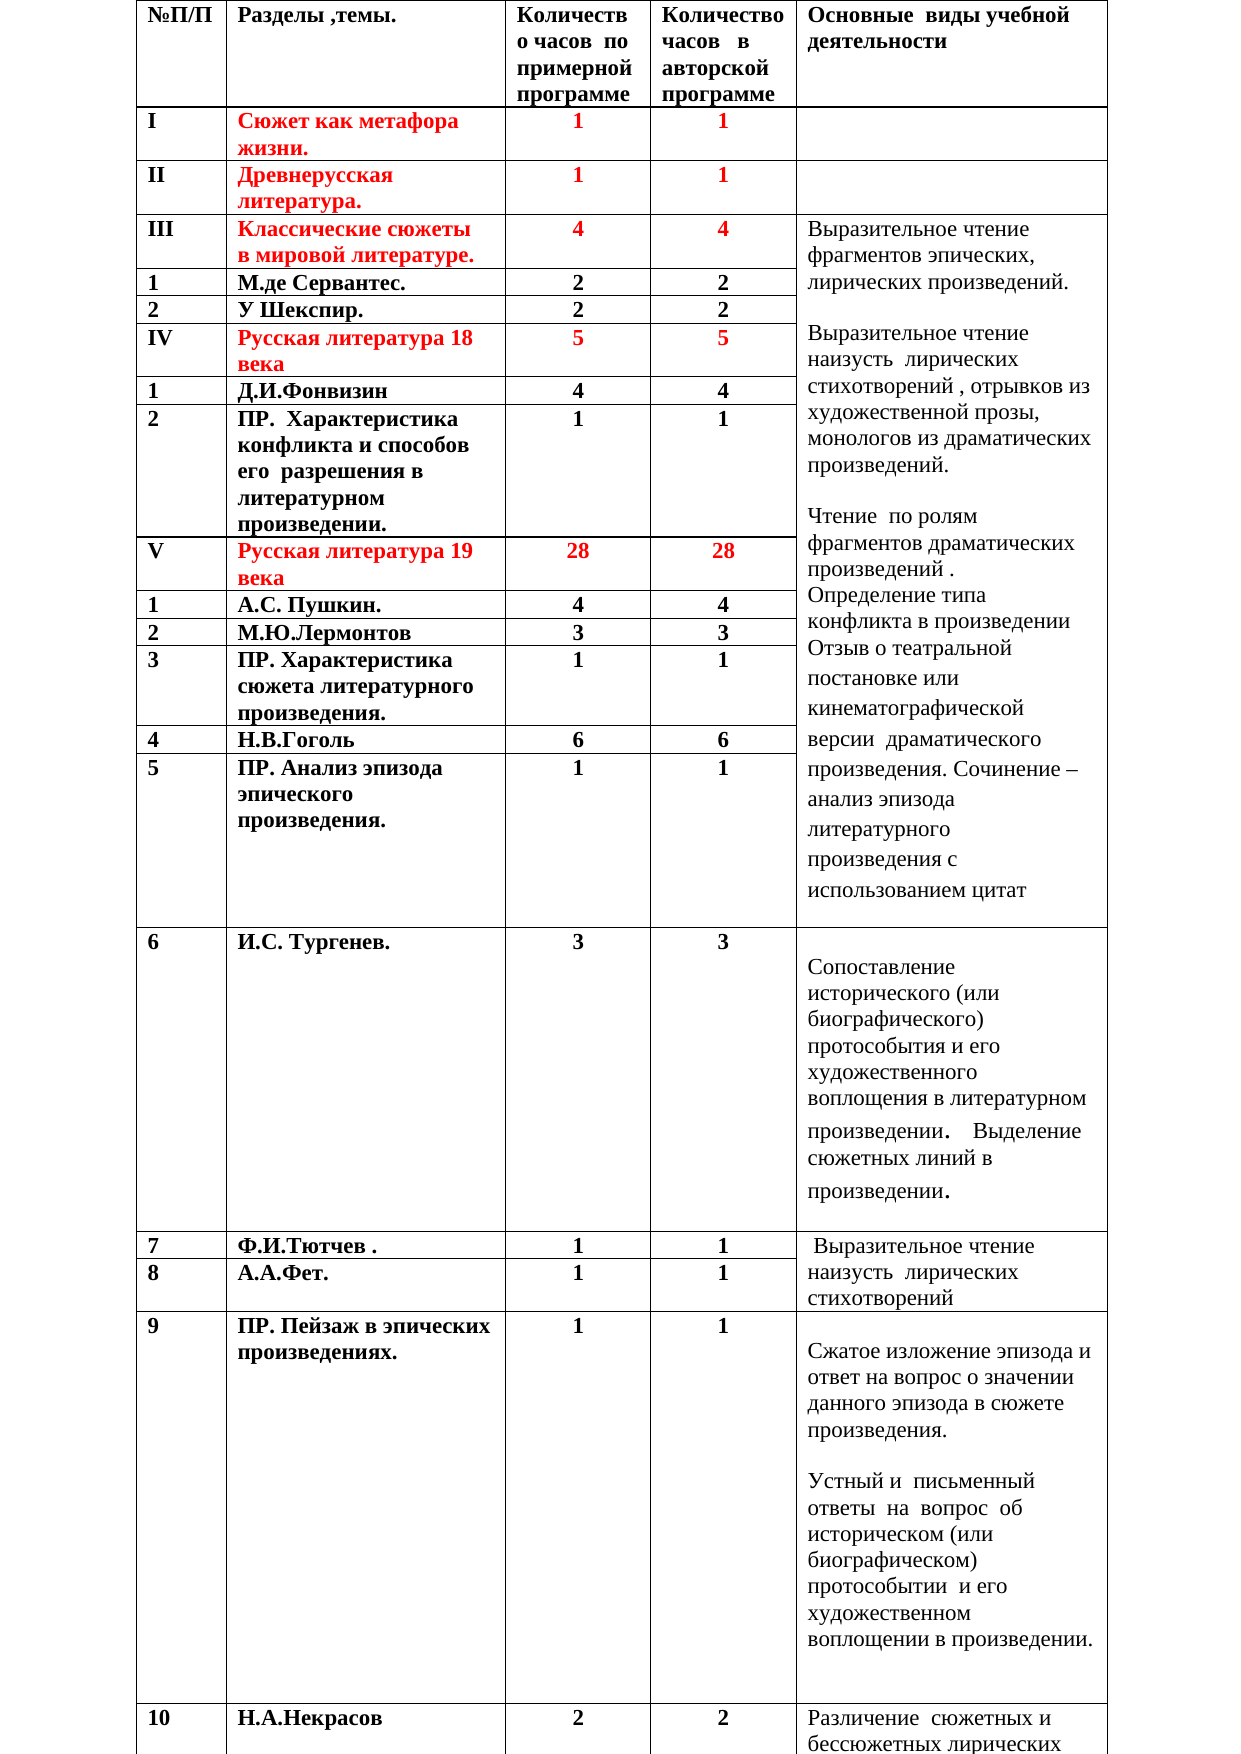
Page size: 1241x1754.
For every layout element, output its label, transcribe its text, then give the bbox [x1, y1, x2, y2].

table_cell 1 [651, 1232, 796, 1258]
table_cell ПР. Характеристика конфликта и способов его разрешения в литературном произведении. [227, 405, 505, 536]
table_cell 3 [137, 646, 226, 725]
table_cell 4 [137, 726, 226, 752]
table_cell 1 [137, 269, 226, 295]
table_header Разделы ,темы. [227, 1, 505, 106]
table_cell Сопоставление исторического (или биографического) протособытия и его художественного воплощения в литературном произведении. Выделение сюжетных линий в произведении. [797, 928, 1107, 1231]
table_cell 2 [137, 405, 226, 536]
table_cell Русская литература 18 века [227, 324, 505, 376]
table_cell 4 [506, 377, 650, 404]
table_header Количество часов в авторской программе [651, 1, 796, 106]
table_cell 4 [651, 591, 796, 618]
table_cell ПР. Анализ эпизода эпического произведения. [227, 754, 505, 927]
table_cell Сжатое изложение эпизода и ответ на вопрос о значении данного эпизода в сюжете произведения. Устный и письменный ответы на вопрос об историческом (или биографическом) протособытии и его художественном воплощении в произведении. [797, 1312, 1107, 1703]
table_cell 1 [651, 405, 796, 536]
table_cell 4 [506, 215, 650, 268]
table_cell 5 [506, 324, 650, 376]
table_cell 1 [506, 1259, 650, 1311]
table_cell Н.В.Гоголь [227, 726, 505, 752]
table_cell Д.И.Фонвизин [227, 377, 505, 404]
table_cell 2 [651, 269, 796, 295]
table_cell Русская литература 19 века [227, 538, 505, 590]
table_cell 3 [651, 928, 796, 1231]
table_cell III [137, 215, 226, 268]
table_cell Выразительное чтение фрагментов эпических, лирических произведений. Выразительное чтение наизусть лирических стихотворений , отрывков из художественной прозы, монологов из драматических произведений. Чтение по ролям фрагментов драматических произведений . Определение типа конфликта в произведении Отзыв о театральной постановке или кинематографической версии драматического произведения. Сочинение –анализ эпизода литературного произведения с использованием цитат [797, 215, 1107, 927]
table_cell 1 [651, 161, 796, 214]
table_cell II [137, 161, 226, 214]
table_header Основные виды учебной деятельности [797, 1, 1107, 106]
table_cell 5 [651, 324, 796, 376]
table_cell 4 [506, 591, 650, 618]
table_cell 2 [506, 269, 650, 295]
table_cell 1 [506, 161, 650, 214]
table_cell IV [137, 324, 226, 376]
table_cell 10 [137, 1704, 226, 1754]
table_cell М.де Сервантес. [227, 269, 505, 295]
table_cell 1 [651, 646, 796, 725]
table_cell 2 [651, 296, 796, 322]
table_cell 3 [506, 928, 650, 1231]
table_cell 1 [137, 377, 226, 404]
table_cell 6 [506, 726, 650, 752]
table_cell 1 [506, 108, 650, 160]
table_cell 28 [651, 538, 796, 590]
table_cell Различение сюжетных и бессюжетных лирических стихотворений [797, 1704, 1107, 1754]
table_cell 1 [651, 108, 796, 160]
table_cell ПР. Пейзаж в эпических произведениях. [227, 1312, 505, 1703]
table_cell Сюжет как метафора жизни. [227, 108, 505, 160]
table_cell I [137, 108, 226, 160]
table_cell 7 [137, 1232, 226, 1258]
table_cell V [137, 538, 226, 590]
table_cell 3 [651, 619, 796, 645]
table_cell Классические сюжеты в мировой литературе. [227, 215, 505, 268]
table_cell 1 [506, 646, 650, 725]
table_cell Древнерусская литература. [227, 161, 505, 214]
table_cell 1 [137, 591, 226, 618]
table_cell 1 [506, 1232, 650, 1258]
table_cell 1 [506, 1312, 650, 1703]
table_cell 9 [137, 1312, 226, 1703]
table_cell 3 [506, 619, 650, 645]
table_cell Выразительное чтение наизусть лирических стихотворений [797, 1232, 1107, 1311]
table_cell 2 [506, 1704, 650, 1754]
table_cell А.А.Фет. [227, 1259, 505, 1311]
table_cell 1 [651, 1312, 796, 1703]
table_cell 6 [137, 928, 226, 1231]
table_cell 1 [651, 754, 796, 927]
table_cell 1 [651, 1259, 796, 1311]
table_cell ПР. Характеристика сюжета литературного произведения. [227, 646, 505, 725]
table_cell 2 [506, 296, 650, 322]
table_cell [797, 161, 1107, 214]
table_cell Н.А.Некрасов [227, 1704, 505, 1754]
table_cell 2 [137, 619, 226, 645]
table_cell 4 [651, 377, 796, 404]
table_cell 5 [137, 754, 226, 927]
table_cell 6 [651, 726, 796, 752]
table_cell И.С. Тургенев. [227, 928, 505, 1231]
table_cell 4 [651, 215, 796, 268]
table_cell 2 [137, 296, 226, 322]
table_cell 8 [137, 1259, 226, 1311]
table_header №П/П [137, 1, 226, 106]
table_cell 1 [506, 405, 650, 536]
table_cell 2 [651, 1704, 796, 1754]
table_header Количество часов по примерной программе [506, 1, 650, 106]
table_cell М.Ю.Лермонтов [227, 619, 505, 645]
table_cell [797, 108, 1107, 160]
table_cell 1 [506, 754, 650, 927]
table_cell А.С. Пушкин. [227, 591, 505, 618]
table_cell Ф.И.Тютчев . [227, 1232, 505, 1258]
table_cell 28 [506, 538, 650, 590]
table_cell У Шекспир. [227, 296, 505, 322]
